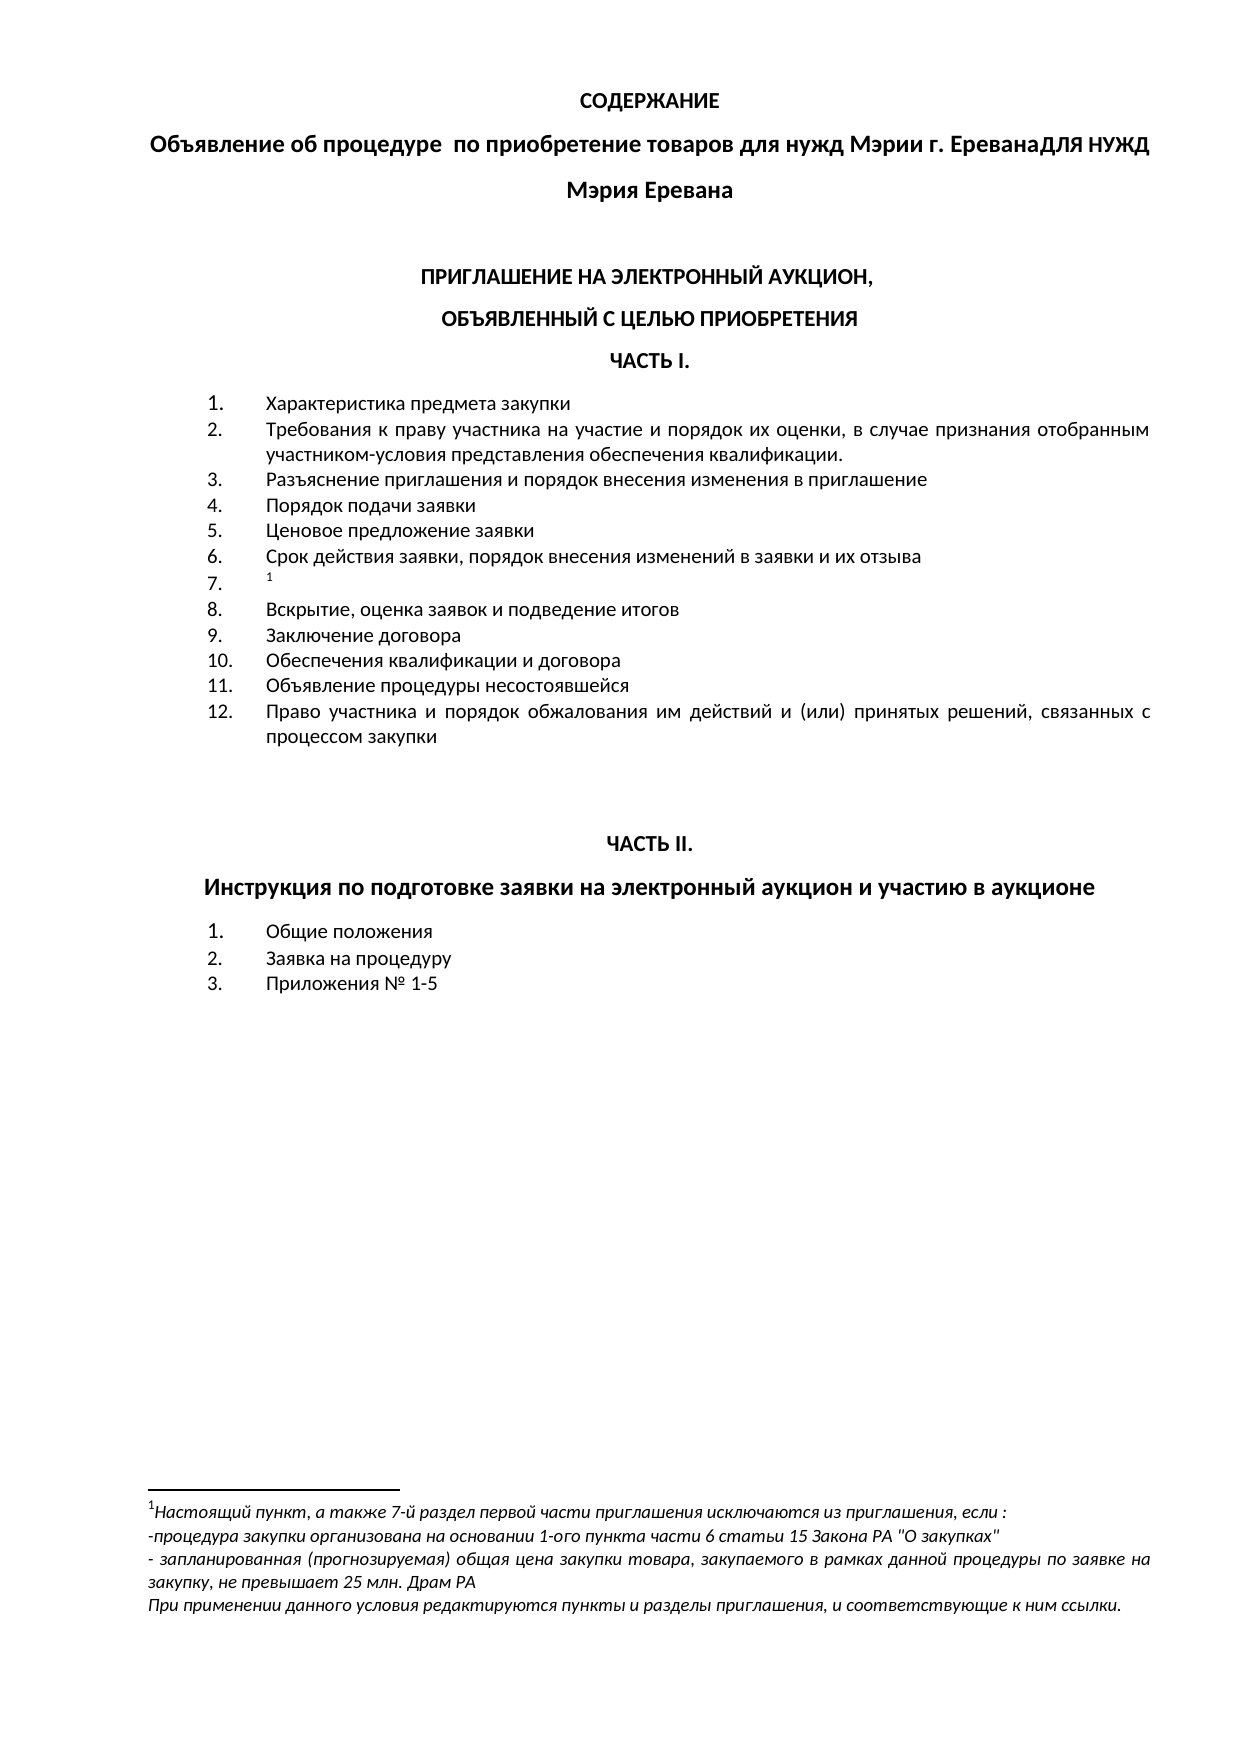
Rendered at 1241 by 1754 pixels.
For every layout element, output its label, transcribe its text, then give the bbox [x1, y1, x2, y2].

text Объявление об процедуре по приобретение товаров для нужд Мэрии г. ЕреванаДЛЯ НУЖД Мэрия Еревана [148, 128, 1152, 205]
text 9. Заключение договора [207, 622, 1152, 647]
text 2. Требования к праву участника на участие и порядок их оценки, в случае признания отобранным участником-условия представления обеспечения квалификации. [207, 416, 1152, 467]
text 4. Порядок подачи заявки [207, 492, 1152, 517]
text 3. Разъяснение приглашения и порядок внесения изменения в приглашение [207, 467, 1152, 492]
text Инструкция по подготовке заявки на электронный аукцион и участию в аукционе [148, 871, 1152, 901]
text 5. Ценовое предложение заявки [207, 517, 1152, 543]
text 1. Общие положения [207, 917, 1152, 945]
text 12. Право участника и порядок обжалования им действий и (или) принятых решений, связанных с процессом закупки [207, 698, 1152, 749]
text СОДЕРЖАНИЕ [148, 86, 1152, 114]
text 11. Объявление процедуры несостоявшейся [207, 673, 1152, 698]
text 8. Вскрытие, оценка заявок и подведение итогов [207, 596, 1152, 622]
text ПРИГЛАШЕНИЕ НА ЭЛЕКТРОННЫЙ АУКЦИОН, ОБЪЯВЛЕННЫЙ С ЦЕЛЬЮ ПРИОБРЕТЕНИЯ [148, 262, 1152, 332]
text 6. Срок действия заявки, порядок внесения изменений в заявки и их отзыва [207, 543, 1152, 568]
text ЧАСТЬ I. [148, 346, 1152, 374]
text 3. Приложения № 1-5 [207, 970, 1152, 996]
text 2. Заявка на процедуру [207, 945, 1152, 970]
text 10. Обеспечения квалификации и договора [207, 647, 1152, 673]
text 7. [207, 568, 1152, 596]
text 1. Характеристика предмета закупки [207, 388, 1152, 416]
text ЧАСТЬ II. [148, 829, 1152, 857]
